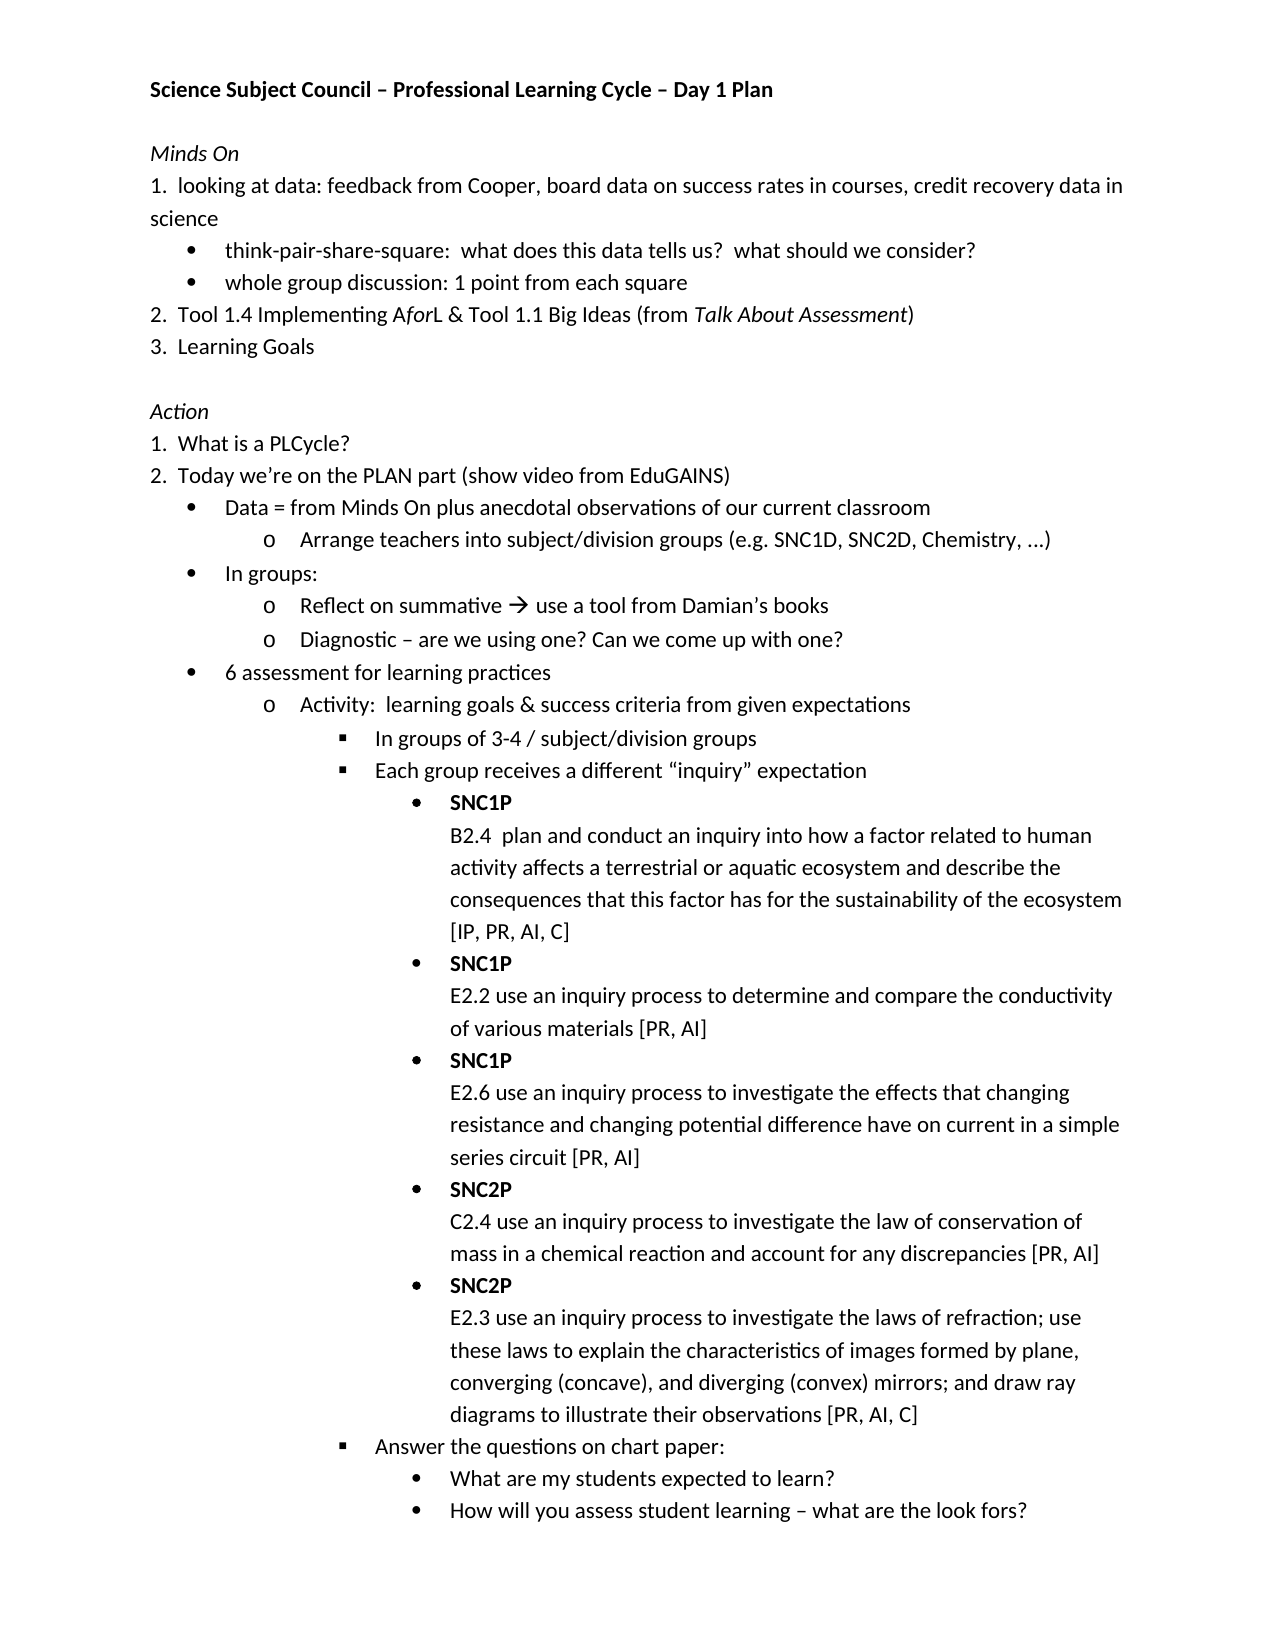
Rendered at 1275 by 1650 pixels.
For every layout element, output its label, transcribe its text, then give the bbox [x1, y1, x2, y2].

text 3. Learning Goals [150, 332, 1125, 361]
text Action [150, 397, 1125, 425]
list whole group discussion: 1 point from each square [187, 268, 1125, 296]
list What are my students expected to learn? [412, 1464, 1125, 1492]
list 6 assessment for learning practices [187, 658, 1125, 686]
list Answer the questions on chart paper: [337, 1432, 1125, 1460]
list SNC1P [412, 949, 1125, 977]
text 2. Today we’re on the PLAN part (show video from EduGAINS) [150, 461, 1125, 489]
list E2.6 use an inquiry process to investigate the effects that changing resistance and changing potential difference have on current in a simple series circuit [PR, AI] [450, 1078, 1125, 1171]
list SNC1P [412, 1046, 1125, 1074]
text Science Subject Council – Professional Learning Cycle – Day 1 Plan [150, 75, 1125, 103]
list Reflect on summative use a tool from Damian’s books [262, 591, 1125, 621]
list In groups of 3-4 / subject/division groups [337, 724, 1125, 752]
text Minds On [150, 139, 1125, 167]
list SNC2P [412, 1175, 1125, 1203]
list How will you assess student learning – what are the look fors? [412, 1497, 1125, 1525]
text 2. Tool 1.4 Implementing AforL & Tool 1.1 Big Ideas (from Talk About Assessment) [150, 300, 1125, 328]
text 1. What is a PLCycle? [150, 429, 1125, 457]
list Activity: learning goals & success criteria from given expectations [262, 691, 1125, 720]
list Diagnostic – are we using one? Can we come up with one? [262, 625, 1125, 654]
list B2.4 plan and conduct an inquiry into how a factor related to human activity affects a terrestrial or aquatic ecosystem and describe the consequences that this factor has for the sustainability of the ecosystem [IP, PR, AI, C] [450, 821, 1125, 945]
list Each group receives a different “inquiry” expectation [337, 756, 1125, 784]
list Arrange teachers into subject/division groups (e.g. SNC1D, SNC2D, Chemistry, ...) [262, 526, 1125, 555]
list In groups: [187, 559, 1125, 587]
list SNC1P [412, 788, 1125, 817]
list SNC2P [412, 1271, 1125, 1299]
list Data = from Minds On plus anecdotal observations of our current classroom [187, 493, 1125, 521]
list E2.2 use an inquiry process to determine and compare the conductivity of various materials [PR, AI] [450, 982, 1125, 1042]
text 1. looking at data: feedback from Cooper, board data on success rates in courses, credit recovery data in science [150, 172, 1125, 232]
list think-pair-share-square: what does this data tells us? what should we consider? [187, 236, 1125, 264]
list C2.4 use an inquiry process to investigate the law of conservation of mass in a chemical reaction and account for any discrepancies [PR, AI] [450, 1207, 1125, 1267]
list E2.3 use an inquiry process to investigate the laws of refraction; use these laws to explain the characteristics of images formed by plane, converging (concave), and diverging (convex) mirrors; and draw ray diagrams to illustrate their observations [PR, AI, C] [450, 1303, 1125, 1428]
